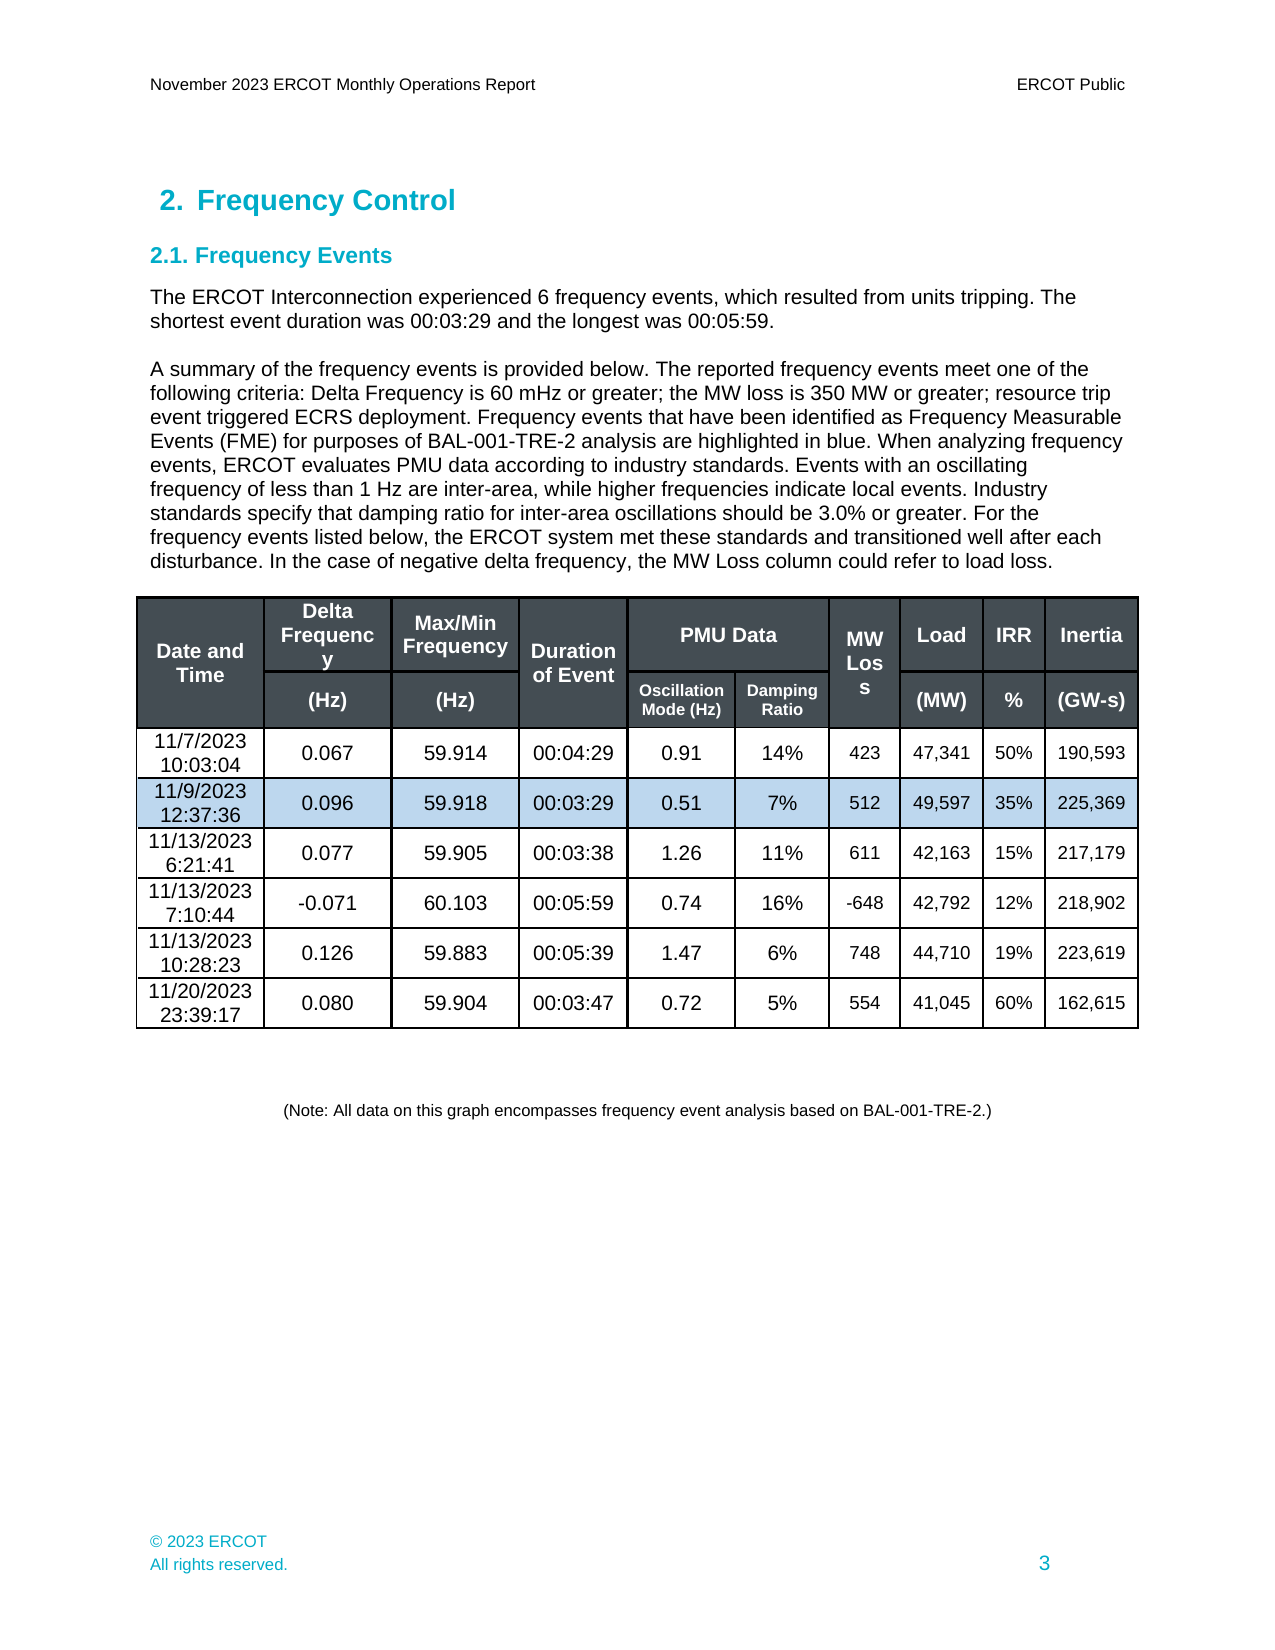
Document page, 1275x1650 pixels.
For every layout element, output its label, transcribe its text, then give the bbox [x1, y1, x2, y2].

table_cell 218,902 [1046, 879, 1137, 927]
table_cell 611 [830, 829, 899, 877]
table_cell 00:05:39 [520, 929, 626, 977]
table_cell 12% [984, 879, 1044, 927]
table_cell 0.080 [265, 979, 390, 1027]
table_cell 554 [830, 979, 899, 1027]
table_header Max/Min Frequency [393, 599, 518, 670]
table_cell 0.126 [265, 929, 390, 977]
table_cell 217,179 [1046, 829, 1137, 877]
table_cell 5% [736, 979, 828, 1027]
table_cell 15% [984, 829, 1044, 877]
table_cell 14% [736, 728, 828, 777]
table_cell 42,163 [901, 829, 982, 877]
table_cell 0.74 [629, 879, 734, 927]
table_cell 0.096 [265, 779, 390, 827]
table_cell (GW-s) [1046, 673, 1137, 727]
text The ERCOT Interconnection experienced 6 frequency events, which resulted from units tripping. The shortest event duration was 00:03:29 and the longest was 00:05:59. [150, 285, 1125, 333]
table_cell 748 [830, 929, 899, 977]
table_cell 59.904 [393, 979, 518, 1027]
table_cell 11/20/2023 23:39:17 [137, 977, 263, 1027]
text A summary of the frequency events is provided below. The reported frequency events meet one of the following criteria: Delta Frequency is 60 mHz or greater; the MW loss is 350 MW or greater; resource trip event triggered ECRS deployment. Frequency events that have been identified as Frequency Measurable Events (FME) for purposes of BAL-001-TRE-2 analysis are highlighted in blue. When analyzing frequency events, ERCOT evaluates PMU data according to industry standards. Events with an oscillating frequency of less than 1 Hz are inter-area, while higher frequencies indicate local events. Industry standards specify that damping ratio for inter-area oscillations should be 3.0% or greater. For the frequency events listed below, the ERCOT system met these standards and transitioned well after each disturbance. In the case of negative delta frequency, the MW Loss column could refer to load loss. [150, 357, 1125, 572]
table_cell 59.883 [393, 929, 518, 977]
table_cell 47,341 [901, 729, 982, 777]
table_header MW Loss [830, 599, 899, 727]
table_cell % [984, 673, 1044, 727]
table_cell 1.47 [629, 929, 734, 977]
table_cell 59.918 [393, 779, 518, 827]
table_cell 0.91 [629, 728, 734, 777]
table_cell 00:03:38 [520, 829, 626, 877]
table_header PMU Data [629, 599, 828, 670]
table_cell 11/9/2023 12:37:36 [137, 777, 263, 827]
table_cell 423 [830, 729, 899, 777]
table_cell 0.72 [629, 979, 734, 1027]
table_cell 00:04:29 [520, 729, 626, 777]
table_cell 11/13/2023 6:21:41 [137, 827, 263, 877]
table_header Delta Frequency [265, 599, 390, 670]
table_header Date and Time [138, 599, 263, 727]
table_cell 162,615 [1046, 979, 1137, 1027]
table_cell 00:05:59 [520, 879, 626, 927]
table_cell 49,597 [901, 779, 982, 827]
table_cell 00:03:29 [520, 779, 626, 827]
table_cell (Hz) [393, 673, 518, 727]
table_header Duration of Event [520, 599, 626, 727]
table_cell 11/13/2023 7:10:44 [137, 877, 263, 927]
table_cell 50% [984, 729, 1044, 777]
table_cell (Hz) [265, 673, 390, 727]
text (Note: All data on this graph encompasses frequency event analysis based on BAL-001-TRE-2.) [150, 1101, 1125, 1120]
table_cell 16% [736, 879, 828, 927]
table_cell 44,710 [901, 929, 982, 977]
table_cell 60% [984, 979, 1044, 1027]
table_cell 0.077 [265, 829, 390, 877]
table_cell 35% [984, 779, 1044, 827]
subtitle Frequency Events [150, 242, 1125, 268]
table_cell 19% [984, 929, 1044, 977]
table_cell 59.905 [393, 829, 518, 877]
table_cell Oscillation Mode (Hz) [629, 673, 734, 727]
table_cell 41,045 [901, 979, 982, 1027]
table_cell 512 [830, 779, 899, 827]
table_cell 0.067 [265, 729, 390, 777]
table_cell -0.071 [265, 879, 390, 927]
table_cell 225,369 [1046, 779, 1137, 827]
table_cell 42,792 [901, 879, 982, 927]
table_cell -648 [830, 879, 899, 927]
table_header IRR [984, 599, 1044, 670]
table_cell 223,619 [1046, 929, 1137, 977]
table_cell 59.914 [393, 729, 518, 777]
table_cell 11/7/2023 10:03:04 [137, 729, 263, 777]
table_cell 6% [736, 929, 828, 977]
table_cell 1.26 [629, 829, 734, 877]
table_header Load [901, 599, 982, 670]
table_cell 11/13/2023 10:28:23 [137, 927, 263, 977]
table_cell 00:03:47 [520, 979, 626, 1027]
table_cell 11% [736, 829, 828, 877]
table_cell 190,593 [1046, 729, 1137, 777]
table_cell 0.51 [629, 779, 734, 827]
table_cell 7% [736, 779, 828, 827]
table_cell (MW) [901, 673, 982, 727]
subtitle Frequency Control [159, 183, 1125, 217]
table_cell 60.103 [393, 879, 518, 927]
table_cell Damping Ratio [736, 673, 828, 727]
table_header Inertia [1046, 599, 1137, 670]
